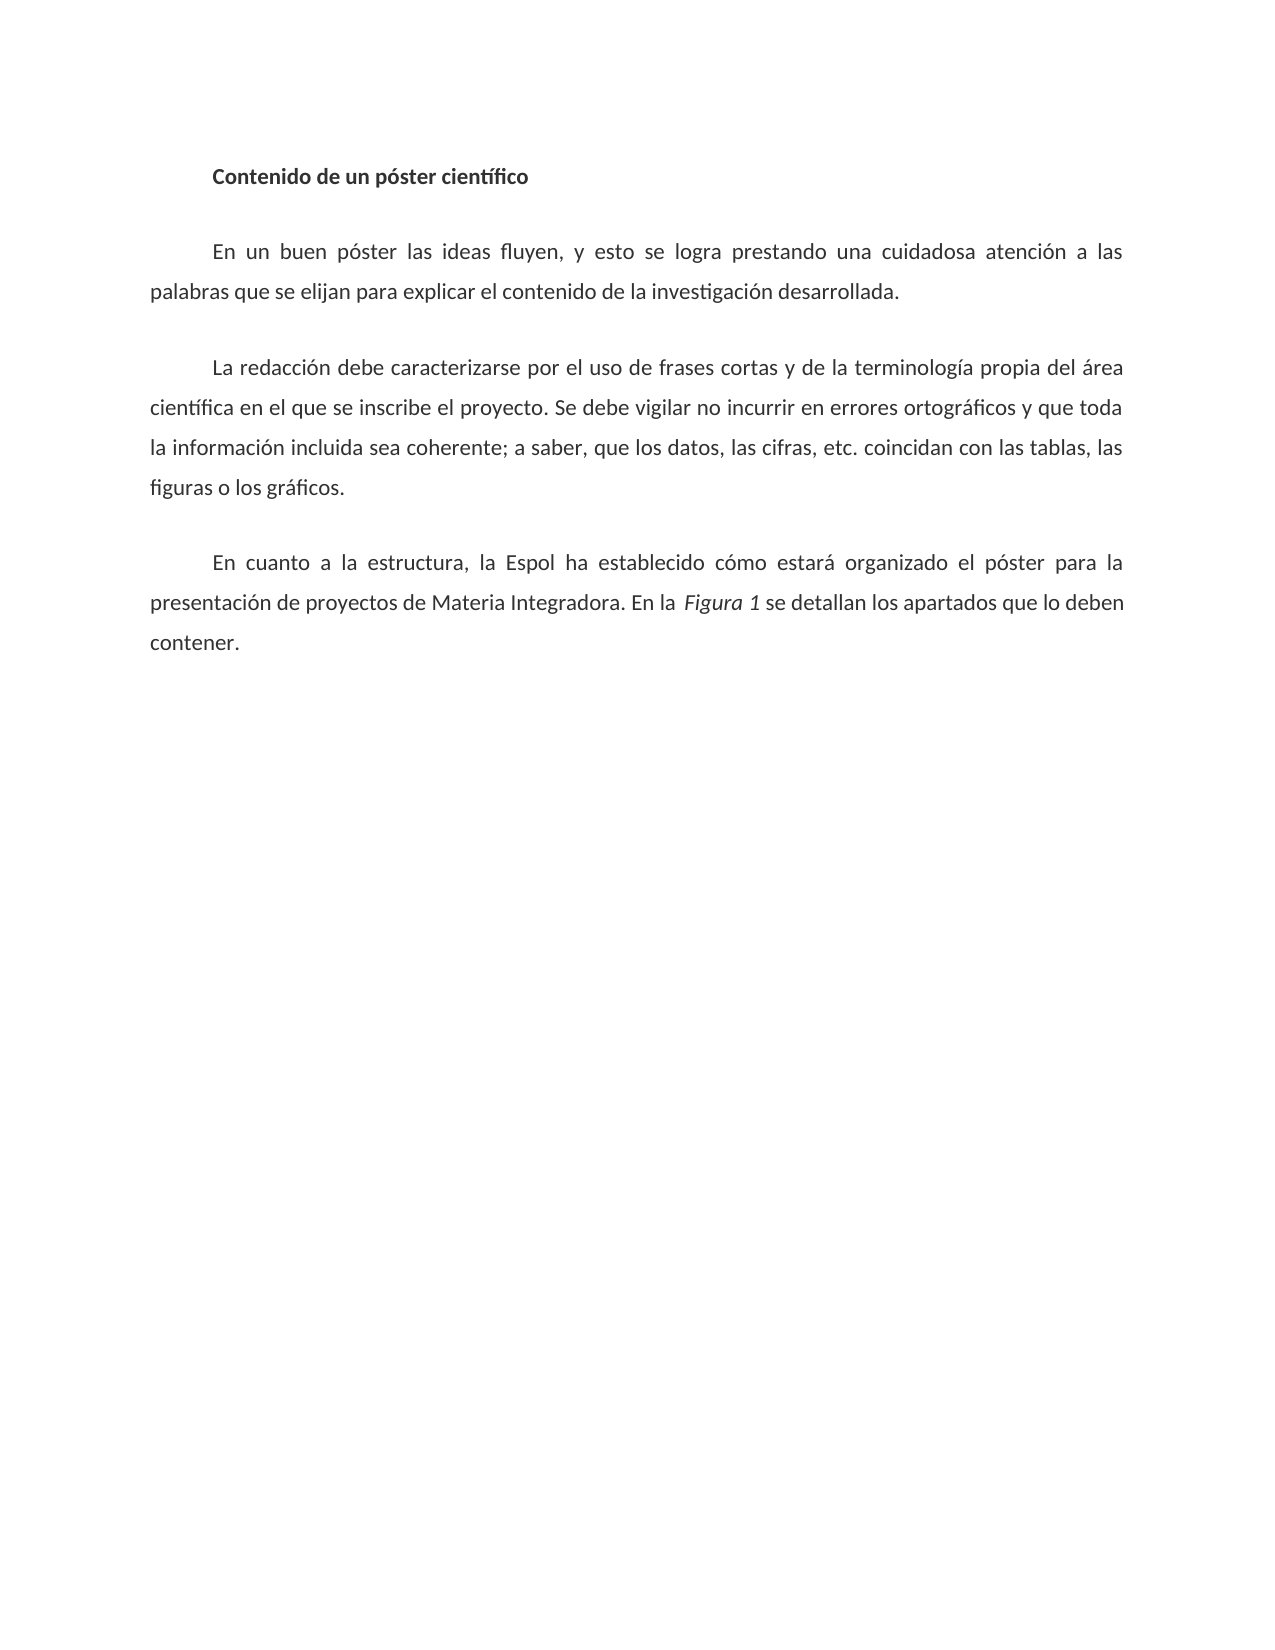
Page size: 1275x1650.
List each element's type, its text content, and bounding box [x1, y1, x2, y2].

text Contenido de un póster científico [150, 150, 1125, 190]
text En cuanto a la estructura, la Espol ha establecido cómo estará organizado el póster para la presentación de proyectos de Materia Integradora. En la Figura 1 se detallan los apartados que lo deben contener. [150, 536, 1125, 656]
text La redacción debe caracterizarse por el uso de frases cortas y de la terminología propia del área científica en el que se inscribe el proyecto. Se debe vigilar no incurrir en errores ortográficos y que toda la información incluida sea coherente; a saber, que los datos, las cifras, etc. coincidan con las tablas, las figuras o los gráficos. [150, 341, 1125, 501]
text En un buen póster las ideas fluyen, y esto se logra prestando una cuidadosa atención a las palabras que se elijan para explicar el contenido de la investigación desarrollada. [150, 225, 1125, 305]
